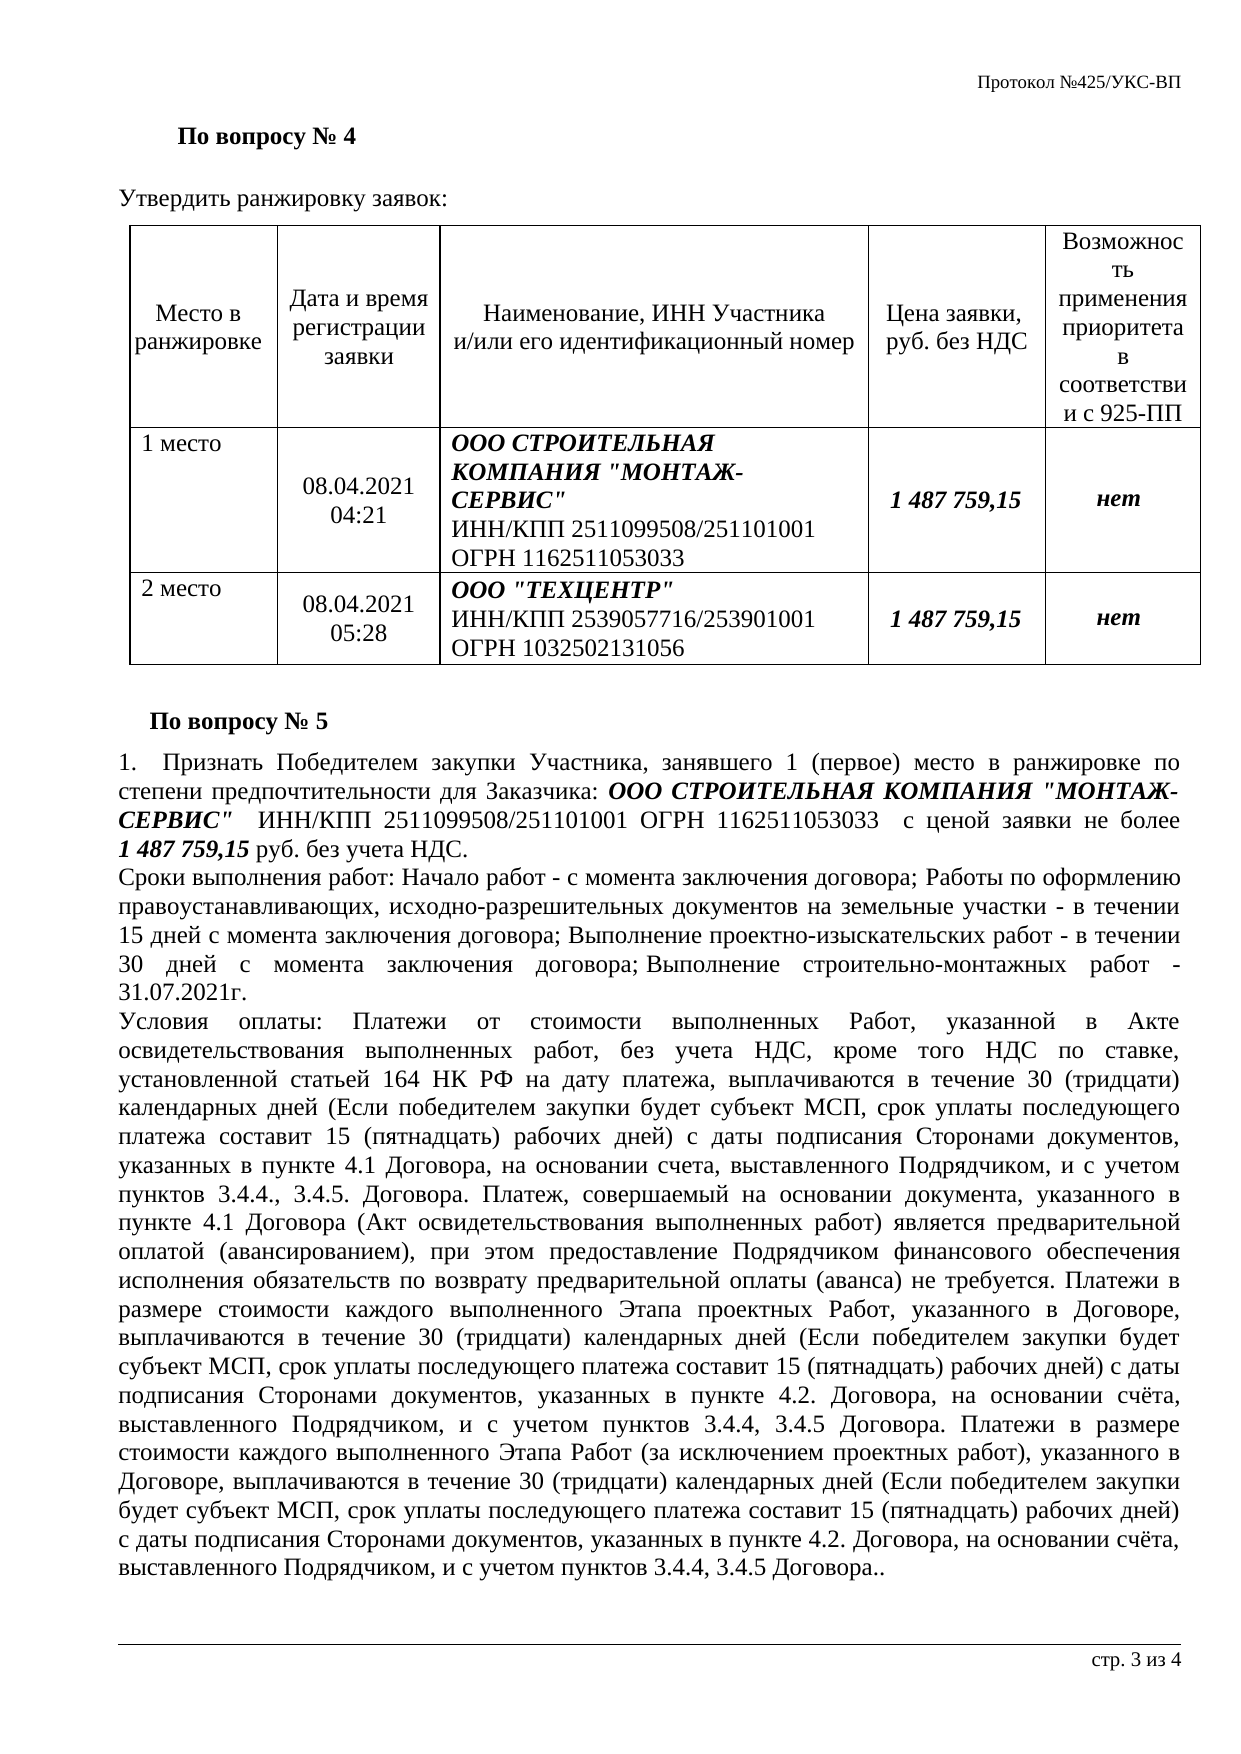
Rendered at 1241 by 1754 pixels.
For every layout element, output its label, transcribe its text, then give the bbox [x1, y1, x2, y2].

table_cell 1 487 759,15 [869, 573, 1045, 664]
table_header Возможность применения приоритета в соответствии с 925-ПП [1046, 226, 1200, 427]
table_header Цена заявки, руб. без НДС [869, 226, 1045, 427]
table_cell 1 487 759,15 [869, 428, 1045, 572]
table_cell 08.04.2021 04:21 [278, 428, 439, 572]
table_cell нет [1046, 573, 1200, 664]
text Сроки выполнения работ: Начало работ - с момента заключения договора; Работы по оформлению правоустанавливающих, исходно-разрешительных документов на земельные участки - в течении 15 дней с момента заключения договора; Выполнение проектно-изыскательских работ - в течении 30 дней с момента заключения договора; Выполнение строительно-монтажных работ - 31.07.2021г. [118, 862, 1181, 1006]
text Утвердить ранжировку заявок: [118, 183, 1181, 212]
table_header Дата и время регистрации заявки [278, 226, 439, 427]
table_cell ООО СТРОИТЕЛЬНАЯ КОМПАНИЯ "МОНТАЖ-СЕРВИС" ИНН/КПП 2511099508/251101001 ОГРН 1162511053033 [441, 428, 868, 572]
table_header Наименование, ИНН Участника и/или его идентификационный номер [441, 226, 868, 427]
list Признать Победителем закупки Участника, занявшего 1 (первое) место в ранжировке по степени предпочтительности для Заказчика: ООО СТРОИТЕЛЬНАЯ КОМПАНИЯ "МОНТАЖ-СЕРВИС" ИНН/КПП 2511099508/251101001 ОГРН 1162511053033 с ценой заявки не более 1 487 759,15 руб. без учета НДС. [118, 747, 1181, 862]
table_cell 1 место [131, 428, 277, 572]
table_cell 08.04.2021 05:28 [278, 573, 439, 664]
table_cell нет [1046, 428, 1200, 572]
table_header Место в ранжировке [131, 226, 277, 427]
text Условия оплаты: Платежи от стоимости выполненных Работ, указанной в Акте освидетельствования выполненных работ, без учета НДС, кроме того НДС по ставке, установленной статьей 164 НК РФ на дату платежа, выплачиваются в течение 30 (тридцати) календарных дней (Если победителем закупки будет субъект МСП, срок уплаты последующего платежа составит 15 (пятнадцать) рабочих дней) с даты подписания Сторонами документов, указанных в пункте 4.1 Договора, на основании счета, выставленного Подрядчиком, и с учетом пунктов 3.4.4., 3.4.5. Договора. Платеж, совершаемый на основании документа, указанного в пункте 4.1 Договора (Акт освидетельствования выполненных работ) является предварительной оплатой (авансированием), при этом предоставление Подрядчиком финансового обеспечения исполнения обязательств по возврату предварительной оплаты (аванса) не требуется. Платежи в размере стоимости каждого выполненного Этапа проектных Работ, указанного в Договоре, выплачиваются в течение 30 (тридцати) календарных дней (Если победителем закупки будет субъект МСП, срок уплаты последующего платежа составит 15 (пятнадцать) рабочих дней) с даты подписания Сторонами документов, указанных в пункте 4.2. Договора, на основании счёта, выставленного Подрядчиком, и с учетом пунктов 3.4.4, 3.4.5 Договора. Платежи в размере стоимости каждого выполненного Этапа Работ (за исключением проектных работ), указанного в Договоре, выплачиваются в течение 30 (тридцати) календарных дней (Если победителем закупки будет субъект МСП, срок уплаты последующего платежа составит 15 (пятнадцать) рабочих дней) с даты подписания Сторонами документов, указанных в пункте 4.2. Договора, на основании счёта, выставленного Подрядчиком, и с учетом пунктов 3.4.4, 3.4.5 Договора.. [118, 1006, 1181, 1581]
text По вопросу № 4 [118, 121, 1181, 150]
table_cell 2 место [131, 573, 277, 664]
text По вопросу № 5 [118, 706, 1181, 735]
table_cell ООО "ТЕХЦЕНТР" ИНН/КПП 2539057716/253901001 ОГРН 1032502131056 [441, 573, 868, 664]
